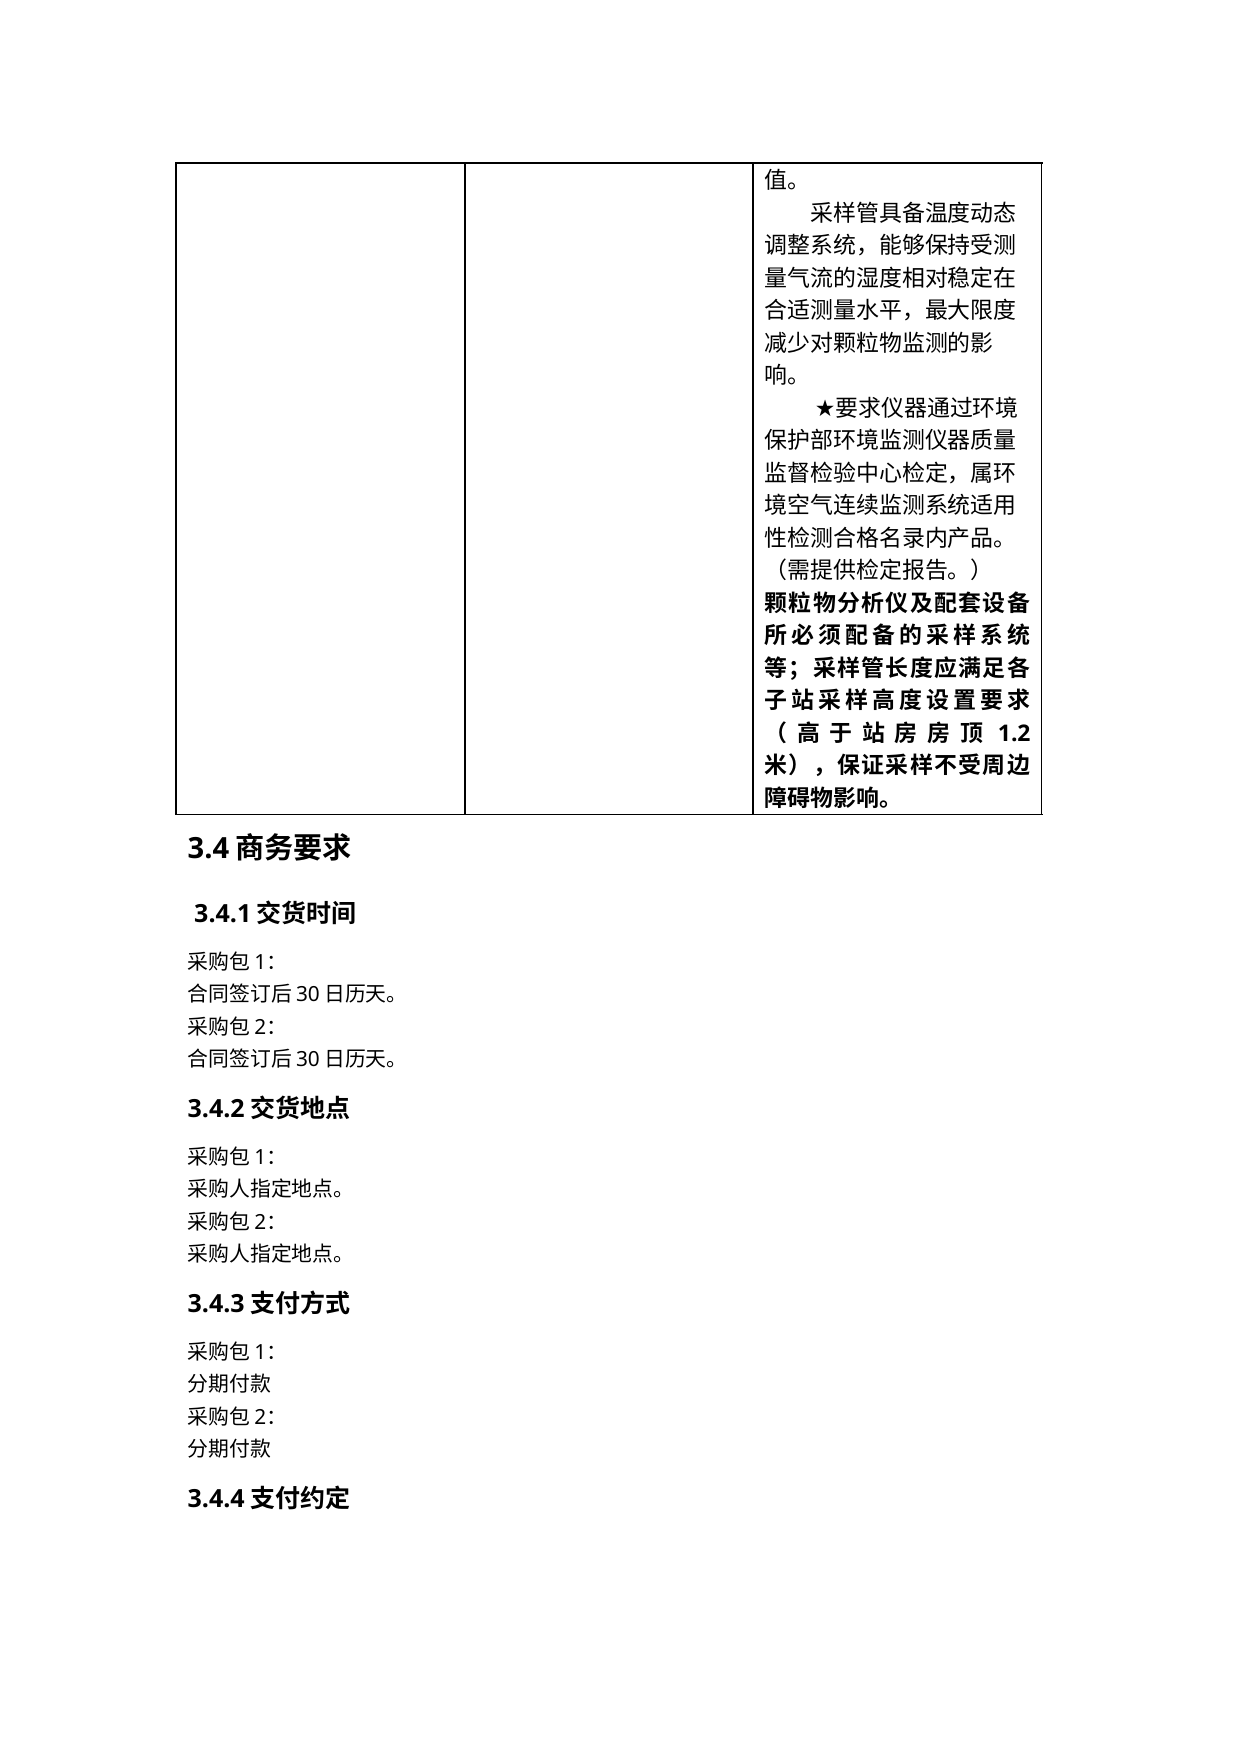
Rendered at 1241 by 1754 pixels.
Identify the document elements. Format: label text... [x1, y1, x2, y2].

text 采购包1： [187, 945, 1053, 978]
text 3.4商务要求 [187, 815, 1053, 880]
text 采购人指定地点。 [187, 1238, 1053, 1270]
text 采购包2： [187, 1400, 1053, 1433]
text 3.4.3支付方式 [187, 1270, 1053, 1335]
table_cell [466, 164, 752, 813]
text 3.4.1交货时间 [187, 880, 1053, 945]
text 采购人指定地点。 [187, 1173, 1053, 1205]
text 分期付款 [187, 1433, 1053, 1465]
text 采购包2： [187, 1010, 1053, 1043]
table_cell 2 [177, 164, 464, 813]
text 采购包2： [187, 1205, 1053, 1238]
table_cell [754, 164, 1041, 813]
text 采购包1： [187, 1335, 1053, 1368]
text 3.4.2交货地点 [187, 1075, 1053, 1140]
text 采购包1： [187, 1140, 1053, 1173]
text 合同签订后30日历天。 [187, 978, 1053, 1010]
text 分期付款 [187, 1368, 1053, 1400]
text 3.4.4支付约定 [187, 1465, 1053, 1530]
text 合同签订后30日历天。 [187, 1043, 1053, 1075]
